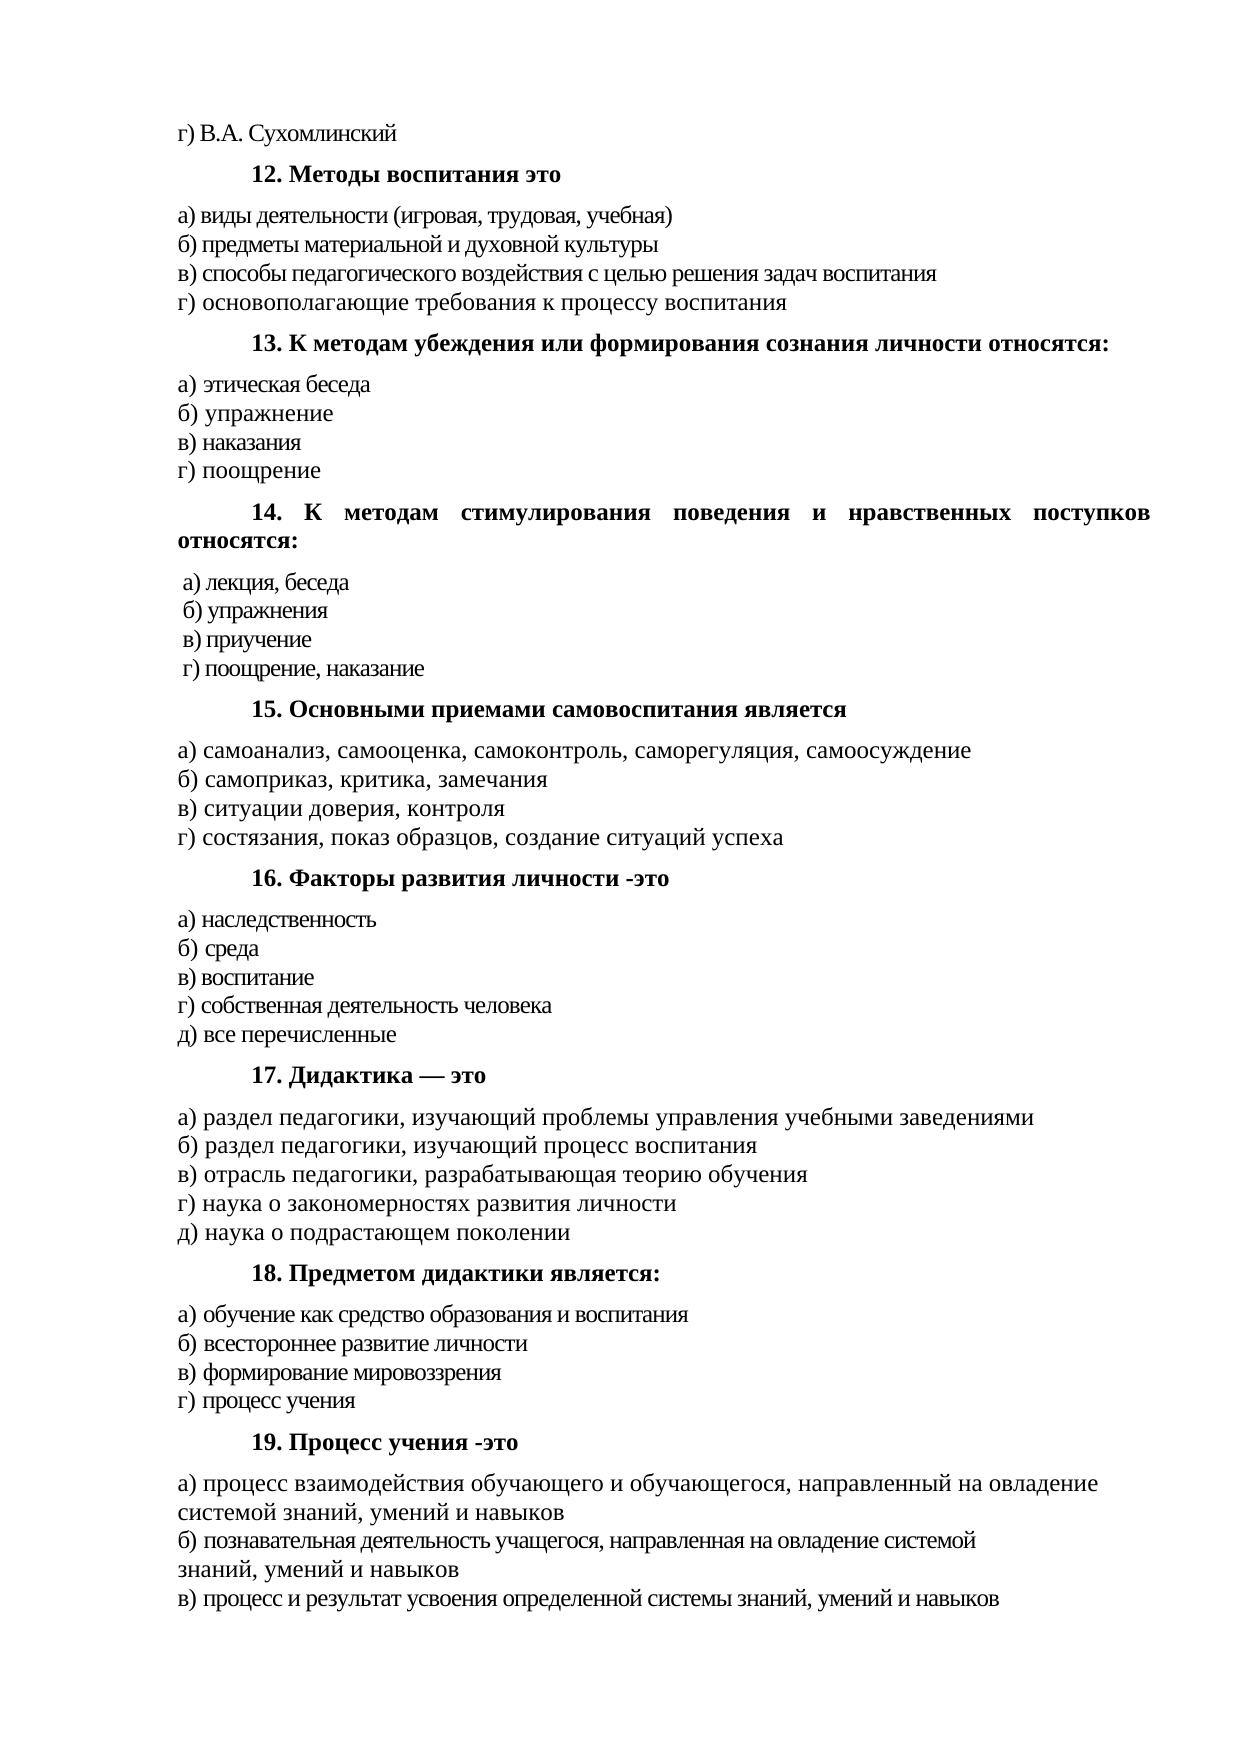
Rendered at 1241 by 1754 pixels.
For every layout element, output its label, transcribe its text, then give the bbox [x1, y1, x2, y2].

text б) всестороннее развитие личности [177, 1328, 1152, 1357]
text д) все перечисленные [177, 1019, 1152, 1048]
text а) процесс взаимодействия обучающего и обучающегося, направленный на овладение системой знаний, умений и навыков [177, 1468, 1152, 1526]
text в) ситуации доверия, контроля [177, 793, 1152, 822]
text г) состязания, показ образцов, создание ситуаций успеха [177, 822, 1152, 851]
text б) познавательная деятельность учащегося, направленная на овладение системой знаний, умений и навыков [177, 1526, 1152, 1583]
text г) поощрение, наказание [177, 653, 1152, 682]
text б) раздел педагогики, изучающий процесс воспитания [177, 1131, 1152, 1159]
text б) предметы материальной и духовной культуры в) способы педагогического воздействия с целью решения задач воспитания г) основополагающие требования к процессу воспитания [177, 229, 1152, 316]
text д) наука о подрастающем поколении [177, 1217, 1152, 1246]
text 19. Процесс учения -это [177, 1427, 1152, 1456]
text б) среда [177, 933, 1152, 962]
text б) упражнения [177, 596, 1152, 624]
text а) этическая беседа [177, 369, 1152, 398]
text в) формирование мировоззрения [177, 1357, 1152, 1386]
text а) раздел педагогики, изучающий проблемы управления учебными заведениями [177, 1102, 1152, 1131]
text 18. Предметом дидактики является: [177, 1258, 1152, 1287]
text 15. Основными приемами самовоспитания является [177, 694, 1152, 723]
text в) наказания г) поощрение [177, 427, 1152, 484]
text 14. К методам стимулирования поведения и нравственных поступков относятся: [177, 497, 1152, 554]
text 17. Дидактика — это [177, 1061, 1152, 1089]
text б) самоприказ, критика, замечания [177, 764, 1152, 793]
text 13. К методам убеждения или формирования сознания личности относятся: [177, 328, 1152, 357]
text в) отрасль педагогики, разрабатывающая теорию обучения [177, 1159, 1152, 1188]
text в) процесс и результат усвоения определенной системы знаний, умений и навыков [177, 1583, 1152, 1612]
text б) упражнение [177, 398, 1152, 427]
text г) В.А. Сухомлинский [177, 118, 1152, 147]
text а) обучение как средство образования и воспитания [177, 1299, 1152, 1328]
text в) приучение [177, 624, 1152, 653]
text а) виды деятельности (игровая, трудовая, учебная) [177, 201, 1152, 229]
text г) процесс учения [177, 1386, 1152, 1414]
text г) собственная деятельность человека [177, 991, 1152, 1019]
text 16. Факторы развития личности -это [177, 863, 1152, 892]
text а) лекция, беседа [177, 567, 1152, 596]
text a) самоанализ, самооценка, самоконтроль, саморегуляция, самоосуждение [177, 736, 1152, 764]
text а) наследственность [177, 904, 1152, 933]
text в) воспитание [177, 962, 1152, 991]
text 12. Методы воспитания это [177, 159, 1152, 188]
text г) наука о закономерностях развития личности [177, 1188, 1152, 1217]
